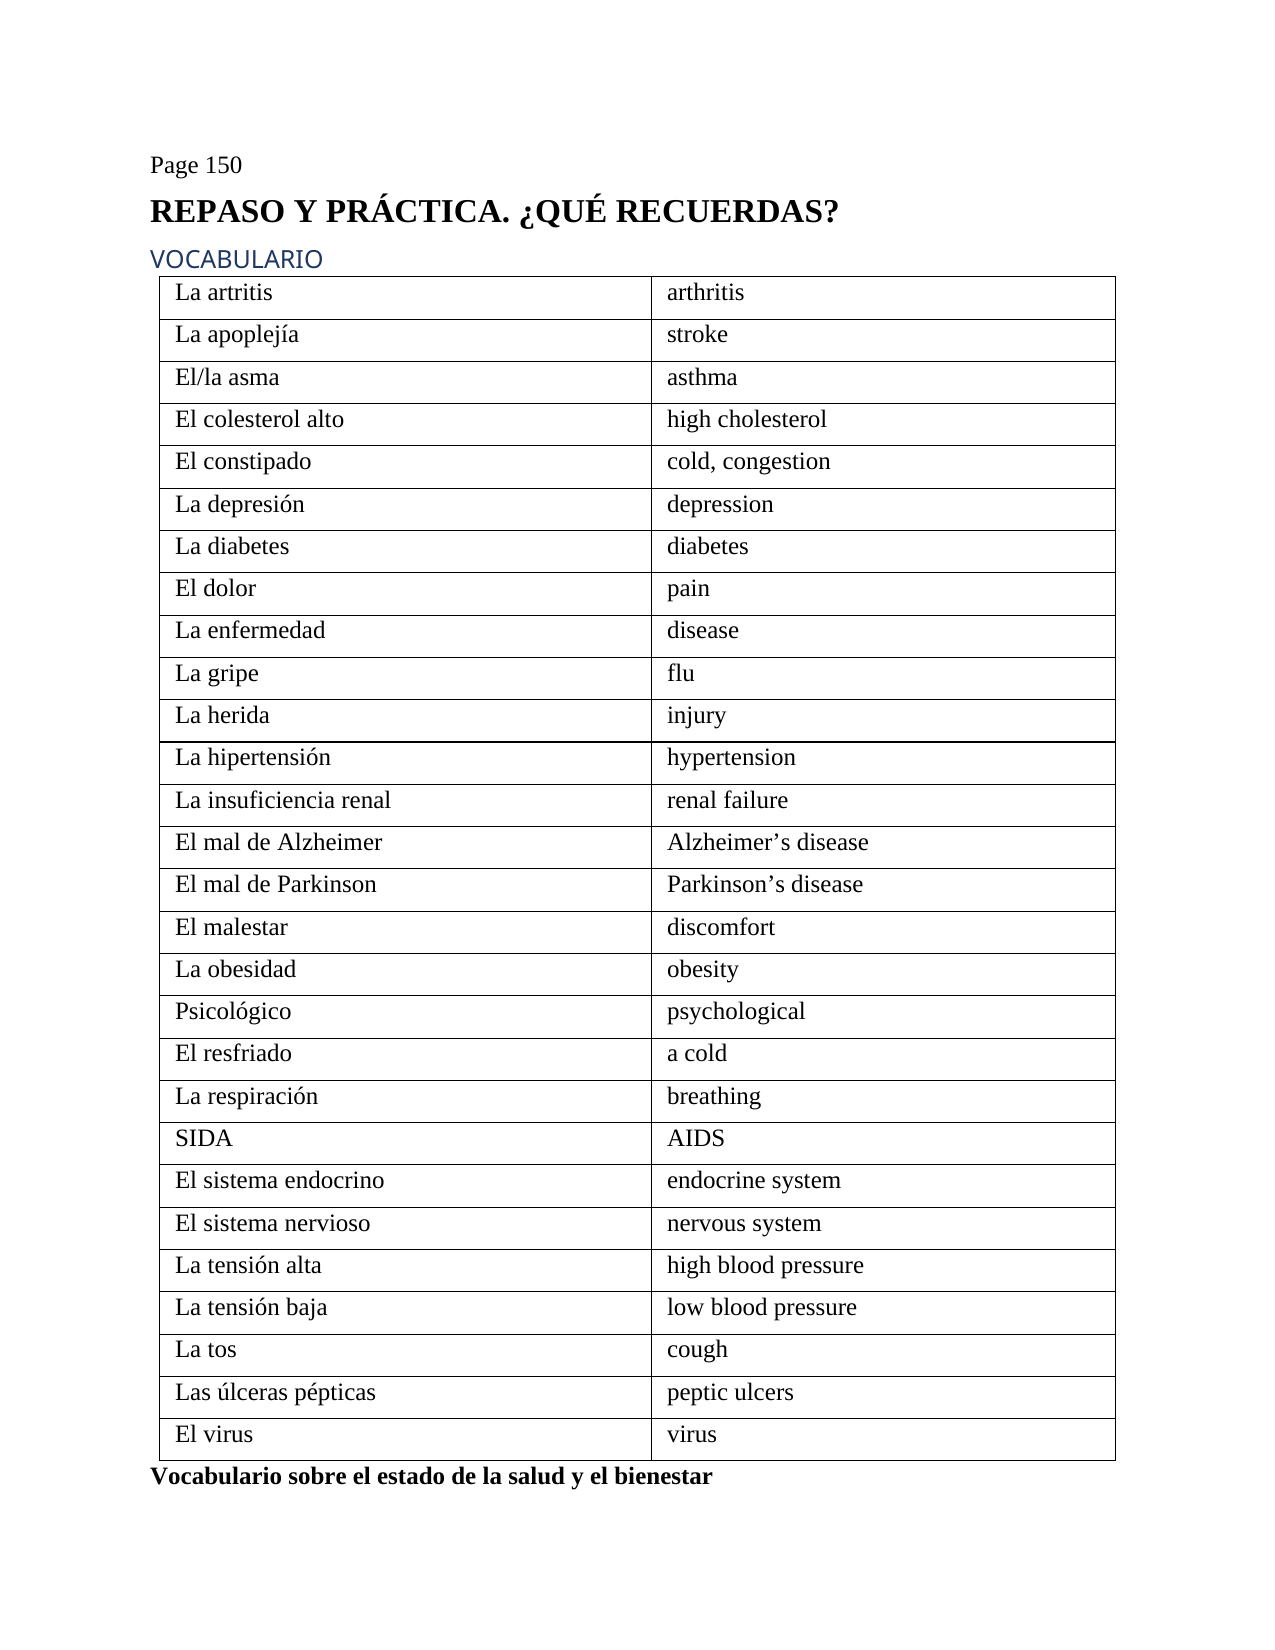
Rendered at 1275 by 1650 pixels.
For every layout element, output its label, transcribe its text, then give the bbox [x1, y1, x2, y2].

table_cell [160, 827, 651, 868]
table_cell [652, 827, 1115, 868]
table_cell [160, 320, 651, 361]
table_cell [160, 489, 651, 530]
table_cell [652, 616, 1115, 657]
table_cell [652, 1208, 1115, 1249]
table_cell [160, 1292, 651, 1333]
text Vocabulario sobre el estado de la salud y el bienestar [150, 1461, 1125, 1490]
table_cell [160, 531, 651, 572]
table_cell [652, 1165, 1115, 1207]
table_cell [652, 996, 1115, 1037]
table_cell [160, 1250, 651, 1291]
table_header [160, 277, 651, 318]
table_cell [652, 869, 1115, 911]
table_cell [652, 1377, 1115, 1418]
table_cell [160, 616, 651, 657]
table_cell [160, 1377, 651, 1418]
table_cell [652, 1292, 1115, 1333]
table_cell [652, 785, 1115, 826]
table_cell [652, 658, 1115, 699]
subtitle VOCABULARIO [150, 242, 1125, 276]
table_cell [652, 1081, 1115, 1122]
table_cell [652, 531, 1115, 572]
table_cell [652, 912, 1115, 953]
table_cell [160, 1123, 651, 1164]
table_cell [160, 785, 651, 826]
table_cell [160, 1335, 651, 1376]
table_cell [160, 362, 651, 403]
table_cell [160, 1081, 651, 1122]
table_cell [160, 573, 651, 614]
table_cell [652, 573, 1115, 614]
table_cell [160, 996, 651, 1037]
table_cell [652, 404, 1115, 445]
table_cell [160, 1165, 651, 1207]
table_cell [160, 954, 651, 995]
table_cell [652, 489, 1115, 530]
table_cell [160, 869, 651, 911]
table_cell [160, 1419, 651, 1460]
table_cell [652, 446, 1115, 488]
subtitle REPASO Y PRÁCTICA. ¿QUÉ RECUERDAS? [150, 191, 1125, 229]
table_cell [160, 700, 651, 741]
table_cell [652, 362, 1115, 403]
text Page 150 [150, 150, 1125, 179]
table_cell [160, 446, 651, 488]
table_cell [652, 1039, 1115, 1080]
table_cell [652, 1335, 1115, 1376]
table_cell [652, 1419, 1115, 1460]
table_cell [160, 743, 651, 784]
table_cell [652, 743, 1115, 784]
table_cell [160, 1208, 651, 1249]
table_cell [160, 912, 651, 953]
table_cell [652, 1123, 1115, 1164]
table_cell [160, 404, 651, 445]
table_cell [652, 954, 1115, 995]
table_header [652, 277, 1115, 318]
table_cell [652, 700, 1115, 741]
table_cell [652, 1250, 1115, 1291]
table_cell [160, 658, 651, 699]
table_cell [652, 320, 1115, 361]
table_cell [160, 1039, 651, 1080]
